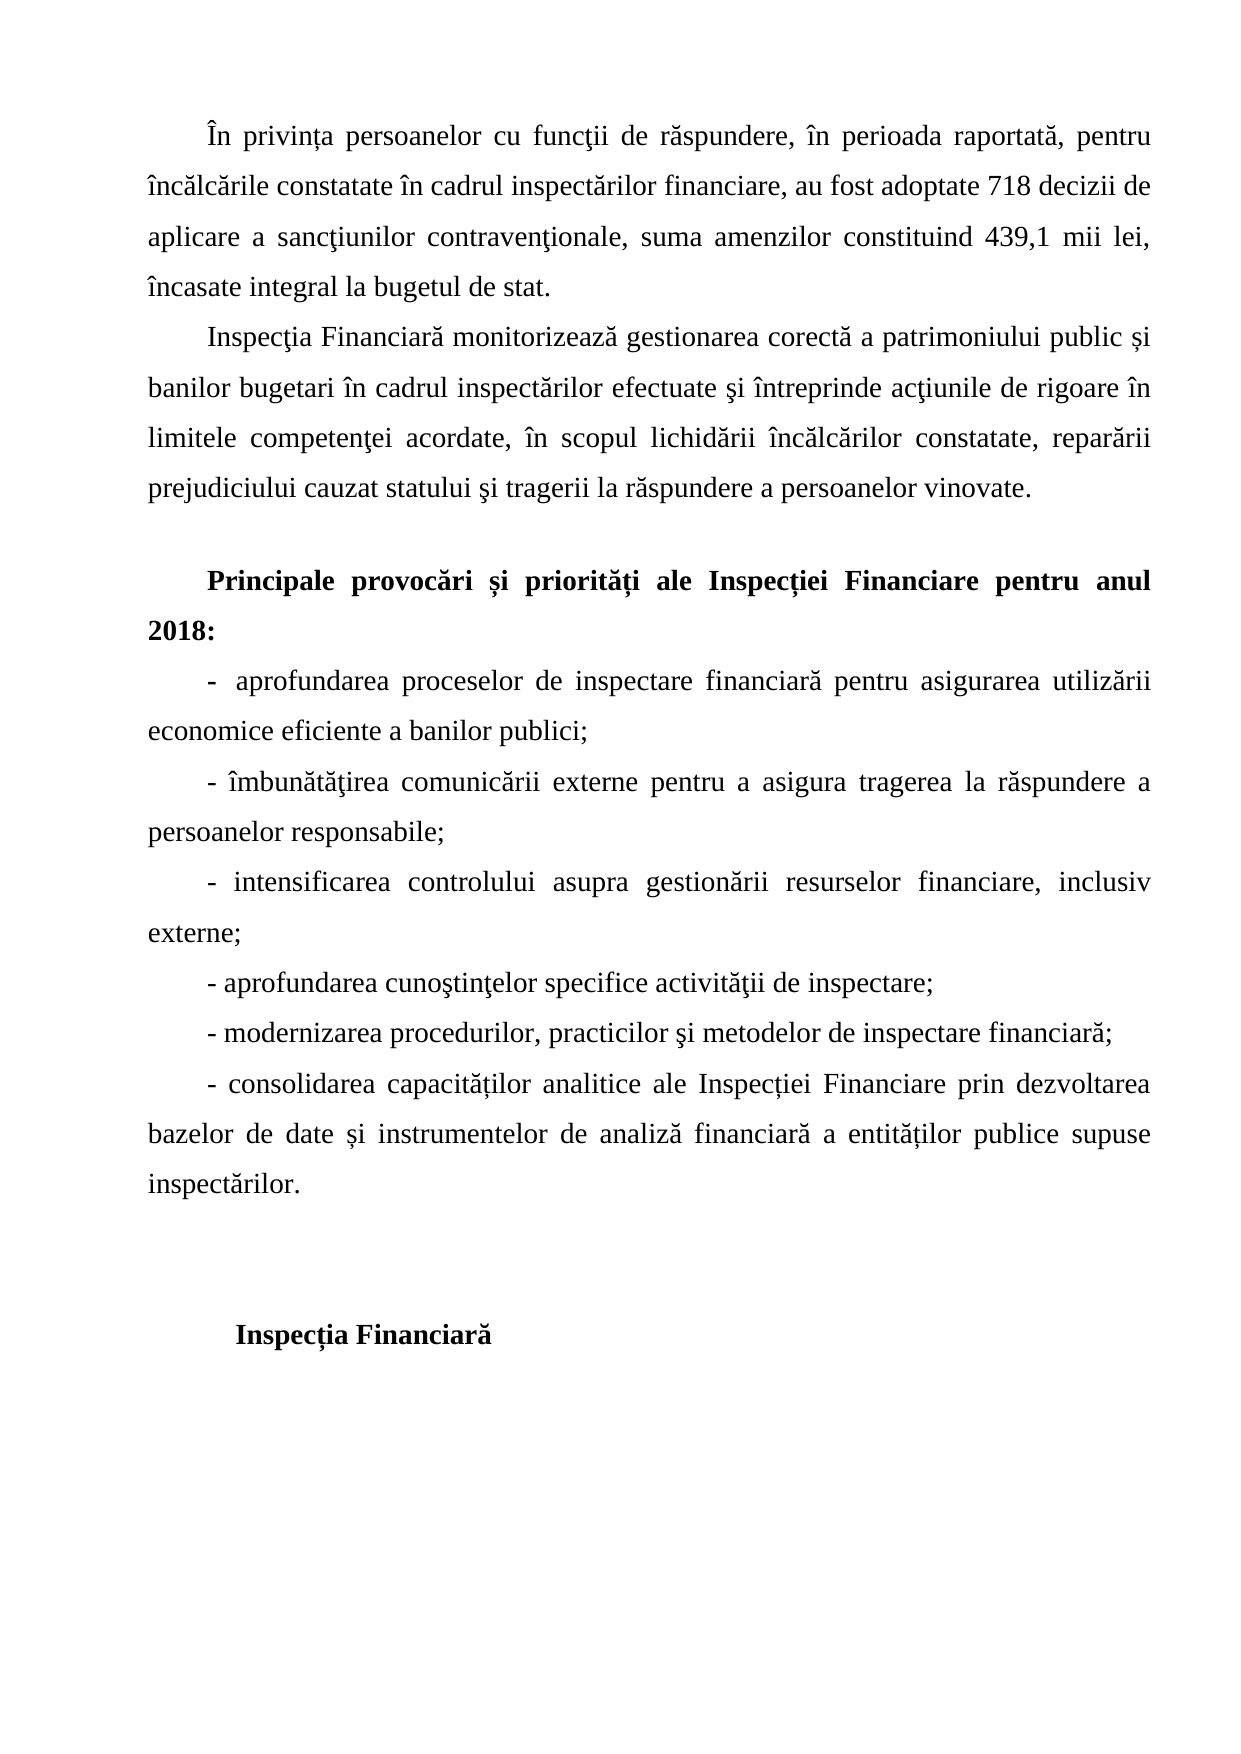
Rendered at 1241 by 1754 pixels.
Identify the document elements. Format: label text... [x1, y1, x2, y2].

text - aprofundarea cunoştinţelor specifice activităţii de inspectare; [148, 965, 1152, 999]
text - aprofundarea proceselor de inspectare financiară pentru asigurarea utilizării economice eficiente a banilor publici; [148, 663, 1152, 747]
text - consolidarea capacităților analitice ale Inspecției Financiare prin dezvoltarea bazelor de date și instrumentelor de analiză financiară a entităților publice supuse inspectărilor. [148, 1066, 1152, 1200]
text - intensificarea controlului asupra gestionării resurselor financiare, inclusiv externe; [148, 864, 1152, 948]
text În privința persoanelor cu funcţii de răspundere, în perioada raportată, pentru încălcările constatate în cadrul inspectărilor financiare, au fost adoptate 718 decizii de aplicare a sancţiunilor contravenţionale, suma amenzilor constituind 439,1 mii lei, încasate integral la bugetul de stat. [148, 118, 1152, 303]
text Inspecția Financiară [148, 1317, 1152, 1351]
text - modernizarea procedurilor, practicilor şi metodelor de inspectare financiară; [148, 1015, 1152, 1049]
text Principale provocări și priorități ale Inspecției Financiare pentru anul 2018: [148, 563, 1152, 646]
text - îmbunătăţirea comunicării externe pentru a asigura tragerea la răspundere a persoanelor responsabile; [148, 764, 1152, 848]
text Inspecţia Financiară monitorizează gestionarea corectă a patrimoniului public și banilor bugetari în cadrul inspectărilor efectuate şi întreprinde acţiunile de rigoare în limitele competenţei acordate, în scopul lichidării încălcărilor constatate, reparării prejudiciului cauzat statului şi tragerii la răspundere a persoanelor vinovate. [148, 319, 1152, 504]
